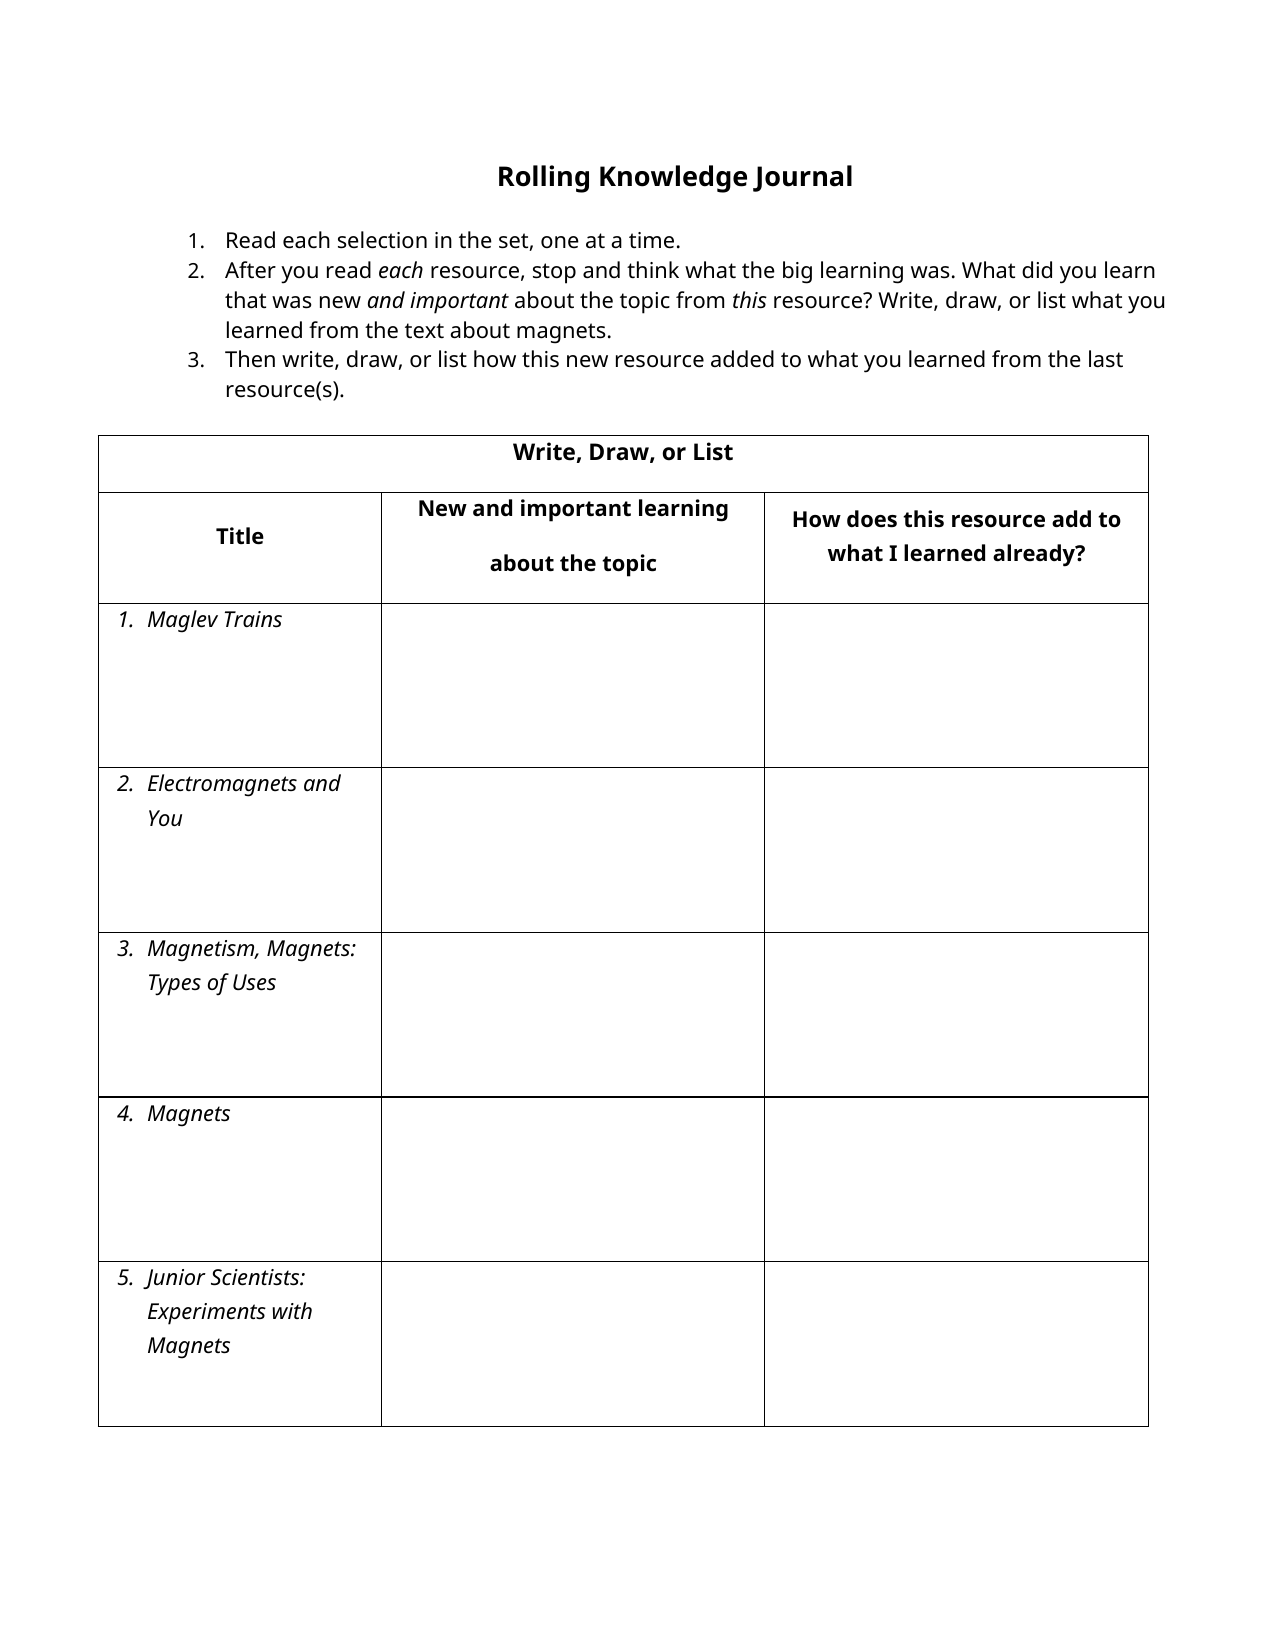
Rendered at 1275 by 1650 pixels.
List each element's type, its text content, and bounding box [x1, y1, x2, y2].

table_cell [765, 933, 1148, 1096]
table_cell [382, 768, 764, 932]
table_cell Magnets [99, 1098, 381, 1261]
list After you read each resource, stop and think what the big learning was. What did you learn that was new and important about the topic from this resource? Write, draw, or list what you learned from the text about magnets. [187, 255, 1200, 344]
list Read each selection in the set, one at a time. [187, 225, 1200, 255]
table_cell Junior Scientists: Experiments with Magnets [99, 1262, 381, 1426]
table_cell Maglev Trains [99, 604, 381, 767]
text Rolling Knowledge Journal [150, 157, 1200, 194]
table_header Write, Draw, or List [99, 436, 1148, 492]
table_cell [382, 604, 764, 767]
table_cell Electromagnets and You [99, 768, 381, 932]
table_cell [382, 1262, 764, 1426]
table_cell [382, 1098, 764, 1261]
table_cell [765, 768, 1148, 932]
table_cell [382, 933, 764, 1096]
table_cell New and important learning about the topic [382, 493, 764, 603]
table_cell Magnetism, Magnets: Types of Uses [99, 933, 381, 1096]
table_cell Title [99, 493, 381, 603]
table_cell [765, 1098, 1148, 1261]
table_cell How does this resource add to what I learned already? [765, 493, 1148, 603]
list Then write, draw, or list how this new resource added to what you learned from the last resource(s). [187, 344, 1200, 404]
table_cell [765, 604, 1148, 767]
table_cell [765, 1262, 1148, 1426]
